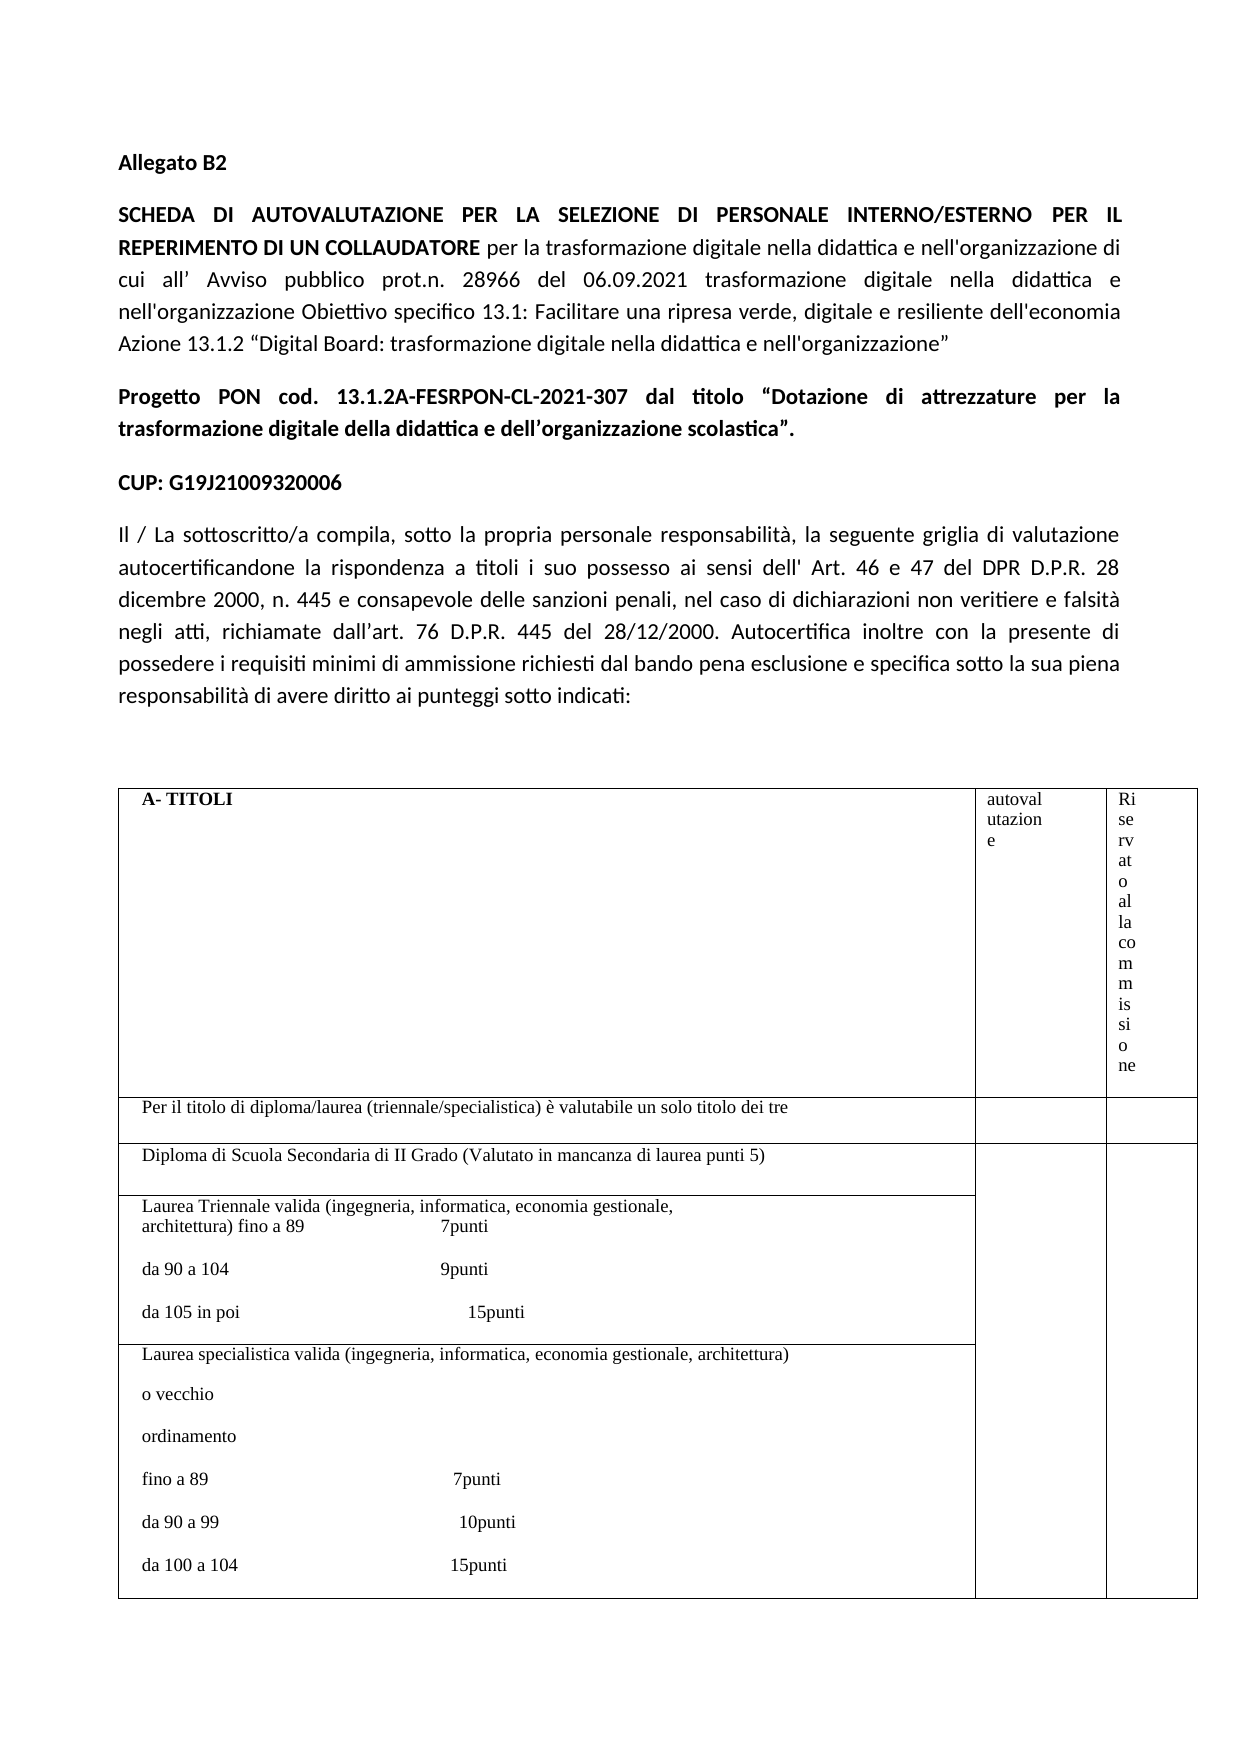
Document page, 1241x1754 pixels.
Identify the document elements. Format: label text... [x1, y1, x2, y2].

table_cell [1107, 1144, 1197, 1597]
table_cell [976, 1098, 1106, 1143]
table_header autovalutazione [976, 789, 1106, 1097]
table_cell Per il titolo di diploma/laurea (triennale/specialistica) è valutabile un solo titolo dei tre [119, 1098, 975, 1143]
table_cell Diploma di Scuola Secondaria di II Grado (Valutato in mancanza di laurea punti 5) [119, 1144, 975, 1195]
table_header A- TITOLI [119, 789, 975, 1097]
table_cell [1107, 1098, 1197, 1143]
text Il / La sottoscritto/a compila, sotto la propria personale responsabilità, la seguente griglia di valutazione autocertificandone la rispondenza a titoli i suo possesso ai sensi dell' Art. 46 e 47 del DPR D.P.R. 28 dicembre 2000, n. 445 e consapevole delle sanzioni penali, nel caso di dichiarazioni non veritiere e falsità negli atti, richiamate dall’art. 76 D.P.R. 445 del 28/12/2000. Autocertifica inoltre con la presente di possedere i requisiti minimi di ammissione richiesti dal bando pena esclusione e specifica sotto la sua piena responsabilità di avere diritto ai punteggi sotto indicati: [118, 521, 1122, 709]
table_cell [119, 1345, 975, 1597]
text SCHEDA DI AUTOVALUTAZIONE PER LA SELEZIONE DI PERSONALE INTERNO/ESTERNO PER IL REPERIMENTO DI UN COLLAUDATORE per la trasformazione digitale nella didattica e nell'organizzazione di cui all’ Avviso pubblico prot.n. 28966 del 06.09.2021 trasformazione digitale nella didattica e nell'organizzazione Obiettivo specifico 13.1: Facilitare una ripresa verde, digitale e resiliente dell'economia Azione 13.1.2 “Digital Board: trasformazione digitale nella didattica e nell'organizzazione” [118, 201, 1122, 357]
text Progetto PON cod. 13.1.2A-FESRPON-CL-2021-307 dal titolo “Dotazione di attrezzature per la trasformazione digitale della didattica e dell’organizzazione scolastica”. [118, 382, 1122, 443]
table_cell [976, 1144, 1106, 1597]
text CUP: G19J21009320006 [118, 468, 1122, 496]
table_cell Laurea Triennale valida (ingegneria, informatica, economia gestionale, architettura) fino a 89 7punti da 90 a 104 9punti da 105 in poi 15punti [119, 1196, 975, 1344]
text Allegato B2 [118, 148, 1122, 176]
table_header Riservato alla commissione [1107, 789, 1197, 1097]
